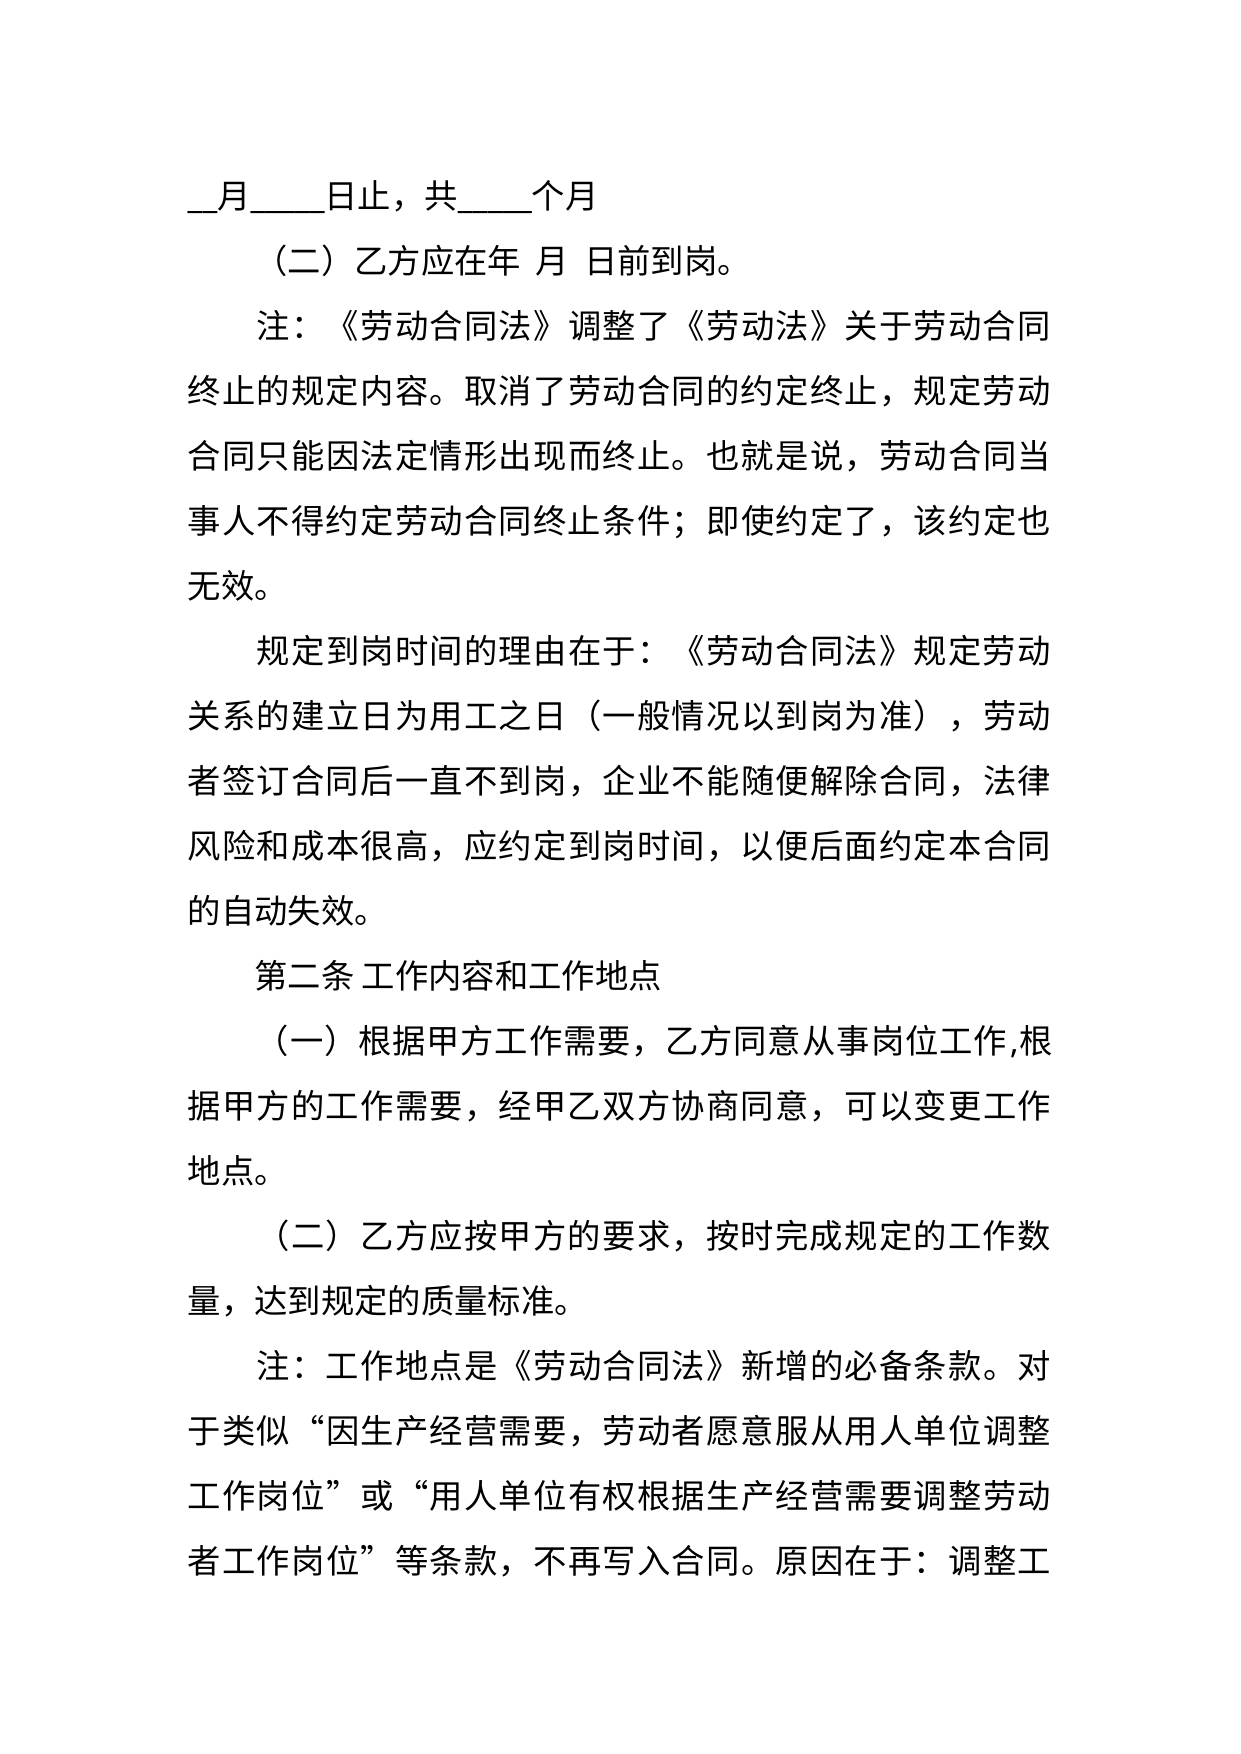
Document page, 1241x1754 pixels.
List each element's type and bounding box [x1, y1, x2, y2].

text [187, 162, 1053, 1592]
